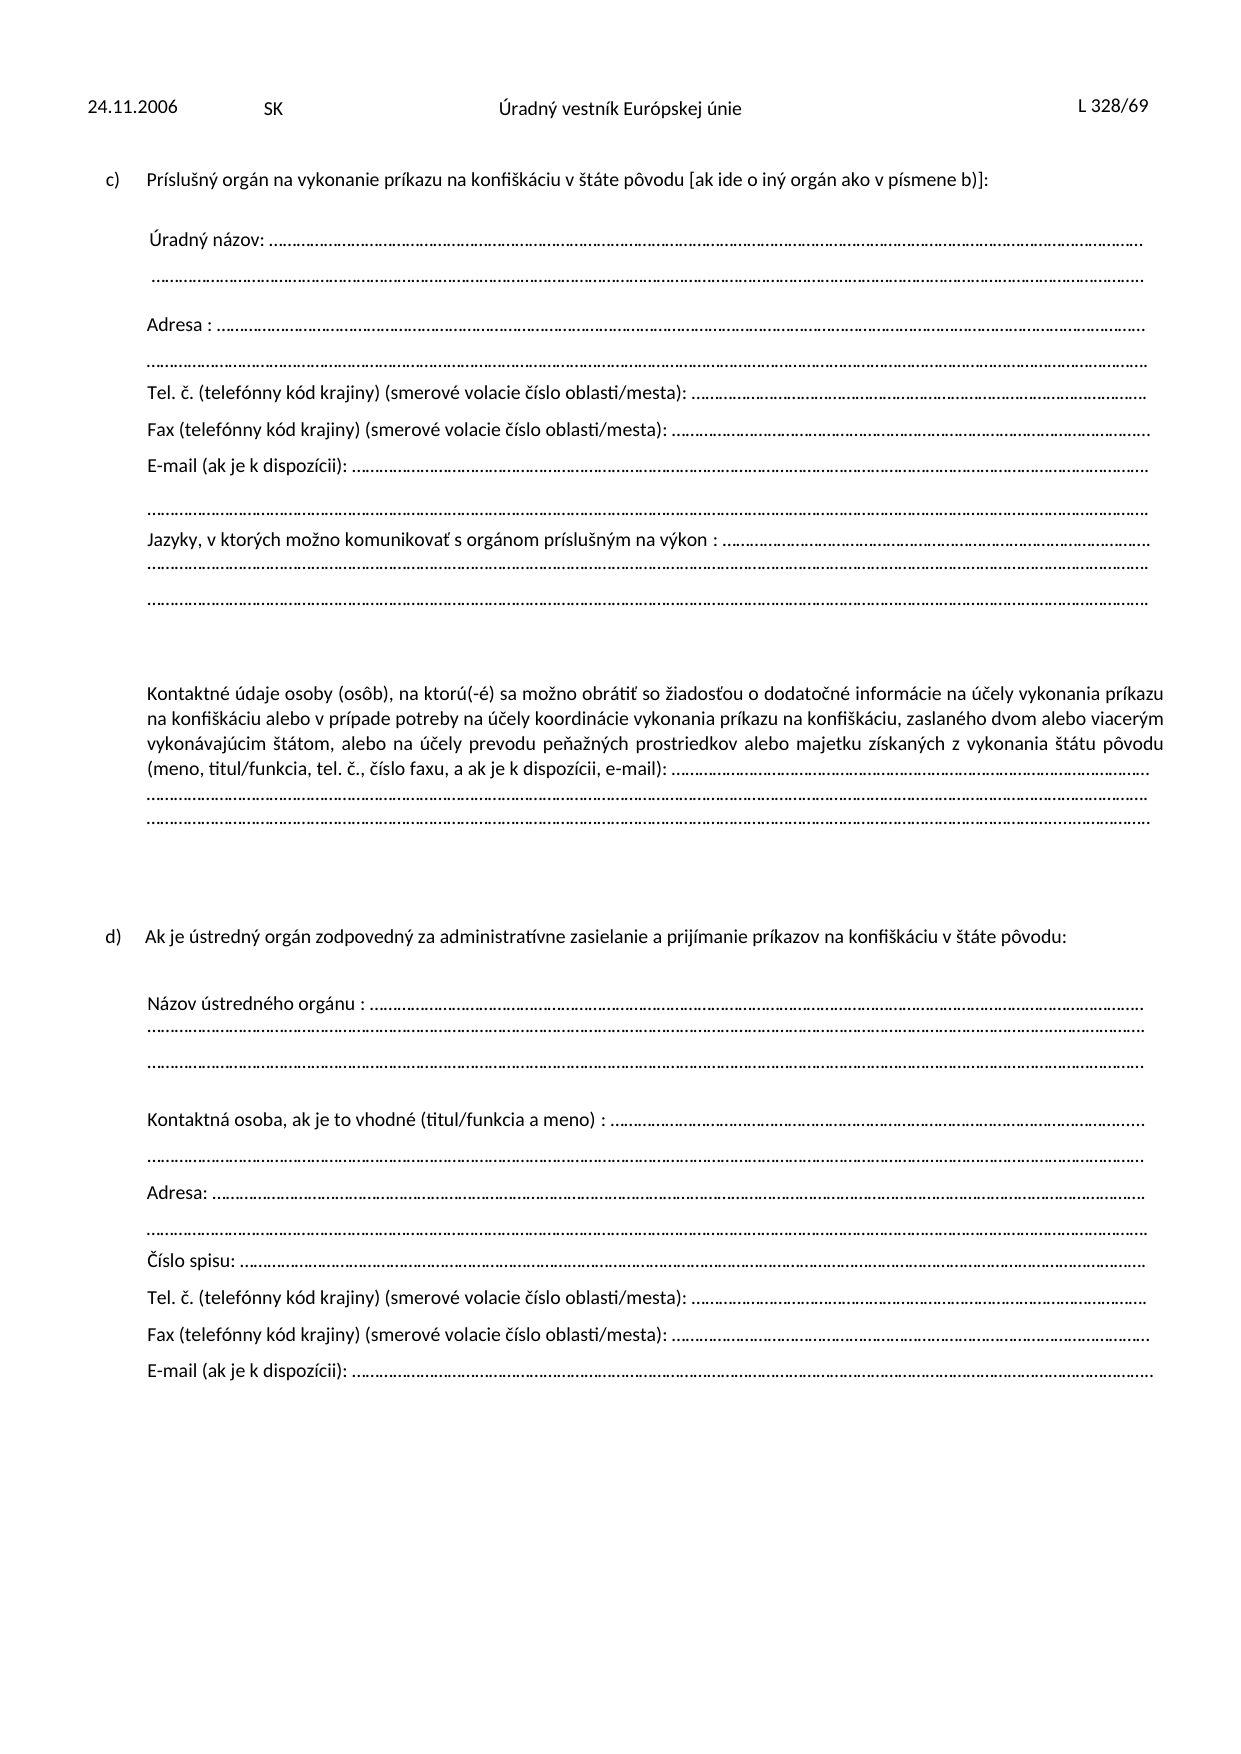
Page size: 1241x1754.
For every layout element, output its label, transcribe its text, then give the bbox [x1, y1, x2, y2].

text Úradný názov: ………………………………………………………………………………………………………………………………………………………………………… [149, 227, 1191, 251]
text ………………………………………………………………………………………………………………………………………………………………………………………………… [147, 1049, 1166, 1074]
text ………………………………………………………………………………………………………………………………………………………………………………………………… [147, 1143, 1167, 1167]
text Adresa : …………………………………………………………………………………………………………………………………………………………………………………… [146, 312, 1208, 336]
text Adresa: ……………………………………………………………………………………………………………………………………………………………………………………. [146, 1180, 1169, 1204]
text c) Príslušný orgán na vykonanie príkazu na konfiškáciu v štáte pôvodu [ak ide o iný orgán ako v písmene b)]: [105, 172, 691, 189]
text …………………………………………………………………………………………………………………………………………………………………………………………………. [146, 780, 1165, 805]
text Fax (telefónny kód krajiny) (smerové volacie číslo oblasti/mesta): …………………………………………………………………………………………… [147, 1327, 1169, 1344]
text L 328/69 [1078, 99, 1150, 116]
text E-mail (ak je k dispozícii): …………………………………………………………………………………………………………………………………………………………. [147, 459, 1180, 476]
text Jazyky, v ktorých možno komunikovať s orgánom príslušným na výkon : …………………………………………………………………………………. [147, 533, 1196, 550]
text d) Ak je ústredný orgán zodpovedný za administratívne zasielanie a prijímanie príkazov na konfiškáciu v štáte pôvodu: [105, 930, 1127, 947]
text Kontaktné údaje osoby (osôb), na ktorú(-é) sa možno obrátiť so žiadosťou o dodatočné informácie na účely vykonania príkazu na konfiškáciu alebo v prípade potreby na účely koordinácie vykonania príkazu na konfiškáciu, zaslaného dvom alebo viacerým vykonávajúcim štátom, alebo na účely prevodu peňažných prostriedkov alebo majetku získaných z vykonania štátu pôvodu (meno, titul/funkcia, tel. č., číslo faxu, a ak je k dispozícii, e-mail): …………………………………………………………………………………………… [147, 680, 1165, 780]
text ………………………………………………………………………………………………………………………………………………………………………………..………………. [147, 1013, 1166, 1037]
text Tel. č. (telefónny kód krajiny) (smerové volacie číslo oblasti/mesta): ………………………………………………………………………………………. [147, 1291, 1178, 1308]
text ……………………………………………………………………………………………………………………………………………………………………………………………….. [107, 263, 1191, 287]
text …………………………………………………………………………………………………………………………………………………………………………………………………. [146, 1216, 1169, 1240]
text Kontaktná osoba, ak je to vhodné (titul/funkcia a meno) : …………………………………………………………………………………………………...... [147, 1107, 1167, 1131]
text …………………………………………………………………………………………………………………………………………………………………………………………………. [146, 348, 1208, 372]
text ……………………………………………………………………………………………………………………………………………………………………………….....…………….. [146, 805, 1165, 829]
text Tel. č. (telefónny kód krajiny) (smerové volacie číslo oblasti/mesta): ………………………………………………………………………………………. [147, 386, 1190, 403]
text …………………………………………………………………………………………………………………………………………………………………………………………………. [147, 501, 1180, 518]
text Úradný vestník Európskej únie [498, 96, 759, 120]
text …………………………………………………………………………………………………………………………………………………………………………………………………. [147, 586, 1196, 610]
text Názov ústredného orgánu : …………………………………………………………………………………………………………………………………………………….. [147, 996, 1166, 1013]
text Fax (telefónny kód krajiny) (smerové volacie číslo oblasti/mesta): …………………………………………………………………………………………... [147, 422, 1193, 439]
text 24.11.2006 [87, 100, 179, 117]
text SK [264, 101, 295, 119]
text E-mail (ak je k dispozícii): ………………………………………………………………………………………………………………………………………………………….. [147, 1364, 1170, 1381]
text Číslo spisu: ………………………………………………………………………………………………………………………………………………………………………………. [147, 1254, 1166, 1271]
text …………………………………………………………………………………………………………………………………………………………………………………………………. [147, 550, 1196, 574]
